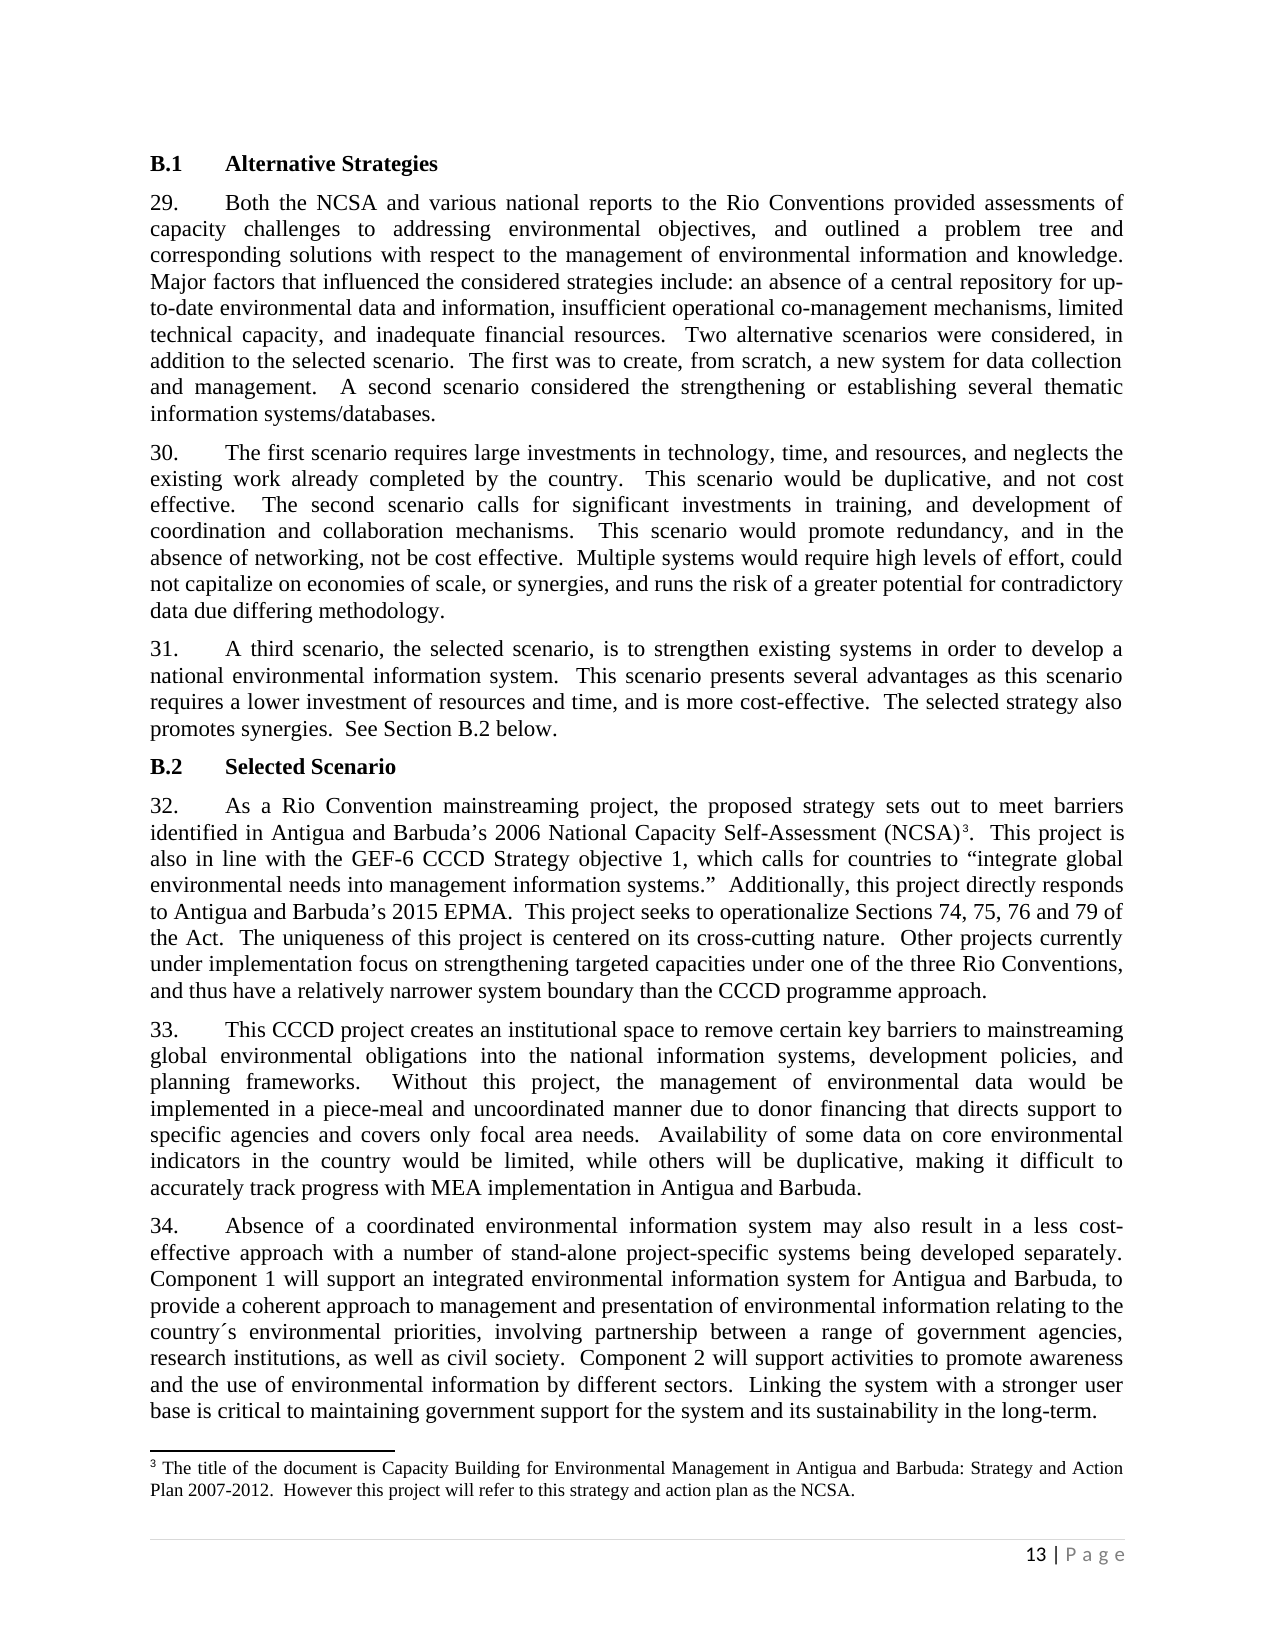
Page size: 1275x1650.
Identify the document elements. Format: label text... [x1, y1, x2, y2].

text Both the NCSA and various national reports to the Rio Conventions provided assessments of capacity challenges to addressing environmental objectives, and outlined a problem tree and corresponding solutions with respect to the management of environmental information and knowledge. Major factors that influenced the considered strategies include: an absence of a central repository for up-to-date environmental data and information, insufficient operational co-management mechanisms, limited technical capacity, and inadequate financial resources. Two alternative scenarios were considered, in addition to the selected scenario. The first was to create, from scratch, a new system for data collection and management. A second scenario considered the strengthening or establishing several thematic information systems/databases. [150, 189, 1125, 426]
text Absence of a coordinated environmental information system may also result in a less cost-effective approach with a number of stand-alone project-specific systems being developed separately. Component 1 will support an integrated environmental information system for Antigua and Barbuda, to provide a coherent approach to management and presentation of environmental information relating to the country´s environmental priorities, involving partnership between a range of government agencies, research institutions, as well as civil society. Component 2 will support activities to promote awareness and the use of environmental information by different sectors. Linking the system with a stronger user base is critical to maintaining government support for the system and its sustainability in the long-term. [150, 1213, 1125, 1423]
subtitle B.2 Selected Scenario [150, 753, 1125, 780]
text A third scenario, the selected scenario, is to strengthen existing systems in order to develop a national environmental information system. This scenario presents several advantages as this scenario requires a lower investment of resources and time, and is more cost-effective. The selected strategy also promotes synergies. See Section B.2 below. [150, 636, 1125, 741]
subtitle B.1 Alternative Strategies [150, 150, 1125, 176]
text This CCCD project creates an institutional space to remove certain key barriers to mainstreaming global environmental obligations into the national information systems, development policies, and planning frameworks. Without this project, the management of environmental data would be implemented in a piece-meal and uncoordinated manner due to donor financing that directs support to specific agencies and covers only focal area needs. Availability of some data on core environmental indicators in the country would be limited, while others will be duplicative, making it difficult to accurately track progress with MEA implementation in Antigua and Barbuda. [150, 1016, 1125, 1200]
text As a Rio Convention mainstreaming project, the proposed strategy sets out to meet barriers identified in Antigua and Barbuda’s 2006 National Capacity Self-Assessment (NCSA). This project is also in line with the GEF-6 CCCD Strategy objective 1, which calls for countries to “integrate global environmental needs into management information systems.” Additionally, this project directly responds to Antigua and Barbuda’s 2015 EPMA. This project seeks to operationalize Sections 74, 75, 76 and 79 of the Act. The uniqueness of this project is centered on its cross-cutting nature. Other projects currently under implementation focus on strengthening targeted capacities under one of the three Rio Conventions, and thus have a relatively narrower system boundary than the CCCD programme approach. [150, 792, 1125, 1003]
text The first scenario requires large investments in technology, time, and resources, and neglects the existing work already completed by the country. This scenario would be duplicative, and not cost effective. The second scenario calls for significant investments in training, and development of coordination and collaboration mechanisms. This scenario would promote redundancy, and in the absence of networking, not be cost effective. Multiple systems would require high levels of effort, could not capitalize on economies of scale, or synergies, and runs the risk of a greater potential for contradictory data due differing methodology. [150, 438, 1125, 623]
